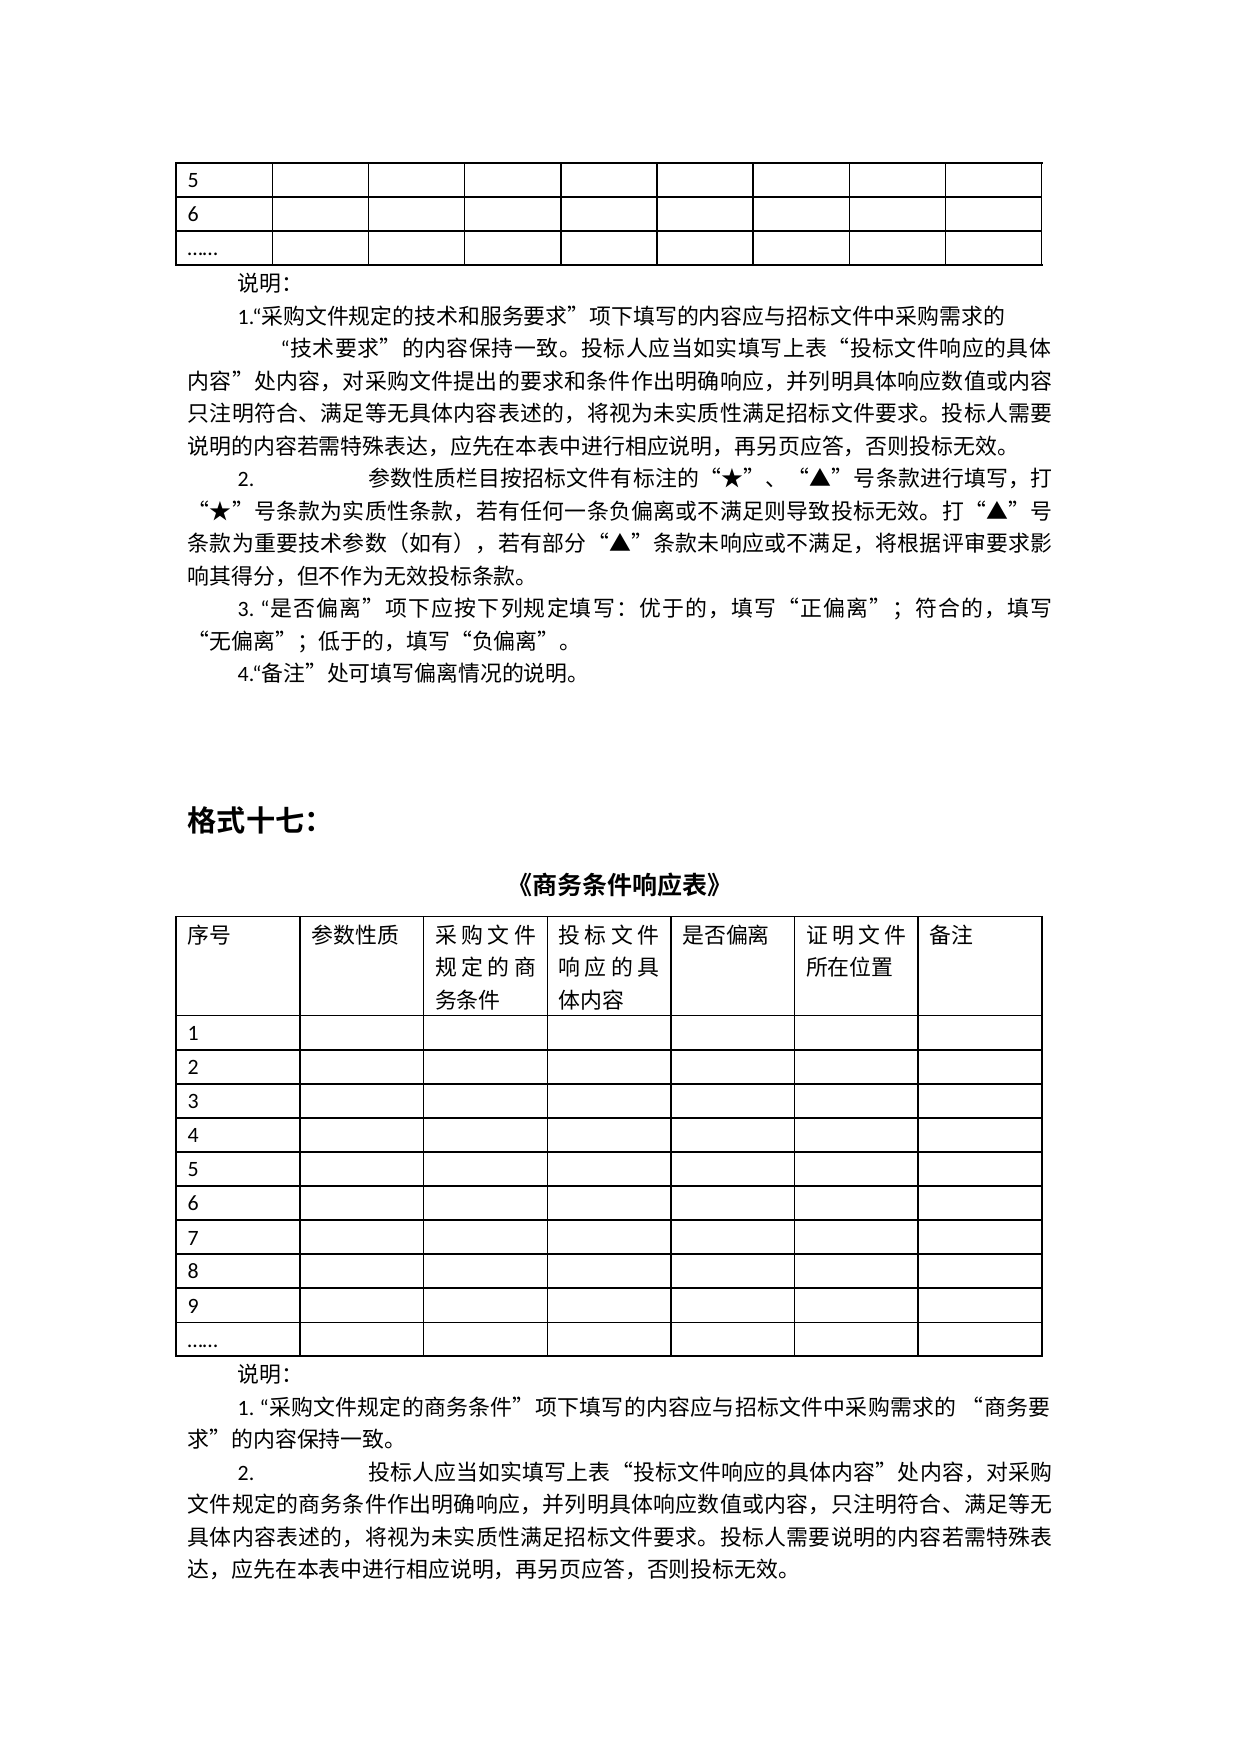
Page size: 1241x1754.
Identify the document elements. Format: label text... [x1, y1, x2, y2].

table_cell [795, 1153, 917, 1185]
table_cell …… [177, 232, 272, 264]
table_cell [919, 1051, 1041, 1083]
table_cell [548, 1289, 670, 1321]
table_cell [672, 1051, 794, 1083]
table_cell [548, 1255, 670, 1287]
table_cell [946, 164, 1041, 196]
table_cell 4 [177, 1119, 299, 1151]
table_cell …… [177, 1323, 299, 1355]
text 3. “是否偏离”项下应按下列规定填写：优于的，填写“正偏离”；符合的，填写“无偏离”；低于的，填写“负偏离”。 [187, 591, 1053, 656]
table_cell [754, 232, 849, 264]
table_cell [795, 1289, 917, 1321]
table_cell [424, 1119, 547, 1151]
table_header 投标文件响应的具体内容 [548, 917, 670, 1015]
table_cell [919, 1323, 1041, 1355]
table_cell [273, 164, 368, 196]
table_cell [548, 1016, 670, 1049]
table_cell [919, 1289, 1041, 1321]
table_cell [795, 1255, 917, 1287]
table_cell [301, 1016, 423, 1049]
table_cell 6 [177, 1187, 299, 1219]
table_cell [919, 1221, 1041, 1253]
table_cell [946, 198, 1041, 230]
table_cell [465, 232, 560, 264]
table_cell [424, 1255, 547, 1287]
table_cell [672, 1016, 794, 1049]
table_cell [424, 1153, 547, 1185]
table_cell [301, 1289, 423, 1321]
table_cell [548, 1153, 670, 1185]
table_cell [795, 1016, 917, 1049]
table_cell [795, 1187, 917, 1219]
table_cell [562, 198, 656, 230]
table_cell [795, 1051, 917, 1083]
table_cell [672, 1119, 794, 1151]
table_cell [919, 1153, 1041, 1185]
table_cell [919, 1187, 1041, 1219]
table_cell [548, 1119, 670, 1151]
table_cell [548, 1323, 670, 1355]
table_cell [658, 198, 752, 230]
table_cell [548, 1051, 670, 1083]
table_cell [919, 1016, 1041, 1049]
table_cell [672, 1153, 794, 1185]
table_cell [424, 1016, 547, 1049]
table_cell [850, 198, 945, 230]
table_cell 9 [177, 1289, 299, 1321]
table_cell 5 [177, 1153, 299, 1185]
text 格式十七： [187, 786, 1053, 851]
table_cell [548, 1187, 670, 1219]
table_cell [548, 1085, 670, 1117]
table_cell 7 [177, 1221, 299, 1253]
text 2. 参数性质栏目按招标文件有标注的“★”、“▲”号条款进行填写，打“★”号条款为实质性条款，若有任何一条负偏离或不满足则导致投标无效。打“▲”号条款为重要技术参数（如有），若有部分“▲”条款未响应或不满足，将根据评审要求影响其得分，但不作为无效投标条款。 [187, 461, 1053, 591]
table_cell [795, 1119, 917, 1151]
table_cell [919, 1085, 1041, 1117]
table_cell [562, 232, 656, 264]
table_cell [850, 232, 945, 264]
table_cell 2 [177, 1051, 299, 1083]
table_cell [465, 198, 560, 230]
table_cell [754, 198, 849, 230]
table_cell [548, 1221, 670, 1253]
table_cell [672, 1255, 794, 1287]
table_cell [273, 232, 368, 264]
text 4.“备注”处可填写偏离情况的说明。 [187, 656, 1053, 688]
table_cell 8 [177, 1255, 299, 1287]
table_cell [919, 1119, 1041, 1151]
text 《商务条件响应表》 [187, 851, 1053, 916]
table_header 序号 [177, 917, 299, 1015]
table_cell 3 [177, 1085, 299, 1117]
table_cell 6 [177, 198, 272, 230]
table_cell [369, 164, 464, 196]
table_header 备注 [919, 917, 1041, 1015]
table_cell [273, 198, 368, 230]
table_cell [946, 232, 1041, 264]
table_cell 5 [177, 164, 272, 196]
text 1. “采购文件规定的商务条件”项下填写的内容应与招标文件中采购需求的 “商务要求”的内容保持一致。 [187, 1389, 1053, 1454]
table_cell [301, 1119, 423, 1151]
text 说明： [187, 266, 1053, 298]
table_cell [658, 232, 752, 264]
table_cell [301, 1221, 423, 1253]
table_cell [301, 1153, 423, 1185]
table_header 采购文件规定的商务条件 [424, 917, 547, 1015]
table_cell [672, 1221, 794, 1253]
table_cell [465, 164, 560, 196]
table_cell [754, 164, 849, 196]
table_cell [672, 1289, 794, 1321]
table_header 证明文件所在位置 [795, 917, 917, 1015]
table_cell [919, 1255, 1041, 1287]
table_cell [301, 1255, 423, 1287]
text 2. 投标人应当如实填写上表“投标文件响应的具体内容”处内容，对采购文件规定的商务条件作出明确响应，并列明具体响应数值或内容，只注明符合、满足等无具体内容表述的，将视为未实质性满足招标文件要求。投标人需要说明的内容若需特殊表达，应先在本表中进行相应说明，再另页应答，否则投标无效。 [187, 1454, 1053, 1584]
table_cell [424, 1323, 547, 1355]
table_cell [369, 198, 464, 230]
table_cell [301, 1187, 423, 1219]
table_header 参数性质 [301, 917, 423, 1015]
table_cell [424, 1085, 547, 1117]
table_cell [795, 1085, 917, 1117]
table_cell [795, 1221, 917, 1253]
table_cell [301, 1323, 423, 1355]
table_cell [672, 1323, 794, 1355]
table_cell [424, 1051, 547, 1083]
table_cell [795, 1323, 917, 1355]
table_cell [424, 1289, 547, 1321]
table_cell [672, 1085, 794, 1117]
table_header 是否偏离 [672, 917, 794, 1015]
table_cell [424, 1221, 547, 1253]
table_cell [424, 1187, 547, 1219]
table_cell 1 [177, 1016, 299, 1049]
table_cell [850, 164, 945, 196]
table_cell [562, 164, 656, 196]
table_cell [369, 232, 464, 264]
table_cell [658, 164, 752, 196]
table_cell [672, 1187, 794, 1219]
text 说明： [187, 1357, 1053, 1389]
table_cell [301, 1051, 423, 1083]
table_cell [301, 1085, 423, 1117]
text 1.“采购文件规定的技术和服务要求”项下填写的内容应与招标文件中采购需求的 “技术要求”的内容保持一致。投标人应当如实填写上表“投标文件响应的具体内容”处内容，对采购文件提出的要求和条件作出明确响应，并列明具体响应数值或内容，只注明符合、满足等无具体内容表述的，将视为未实质性满足招标文件要求。投标人需要说明的内容若需特殊表达，应先在本表中进行相应说明，再另页应答，否则投标无效。 [187, 298, 1053, 461]
